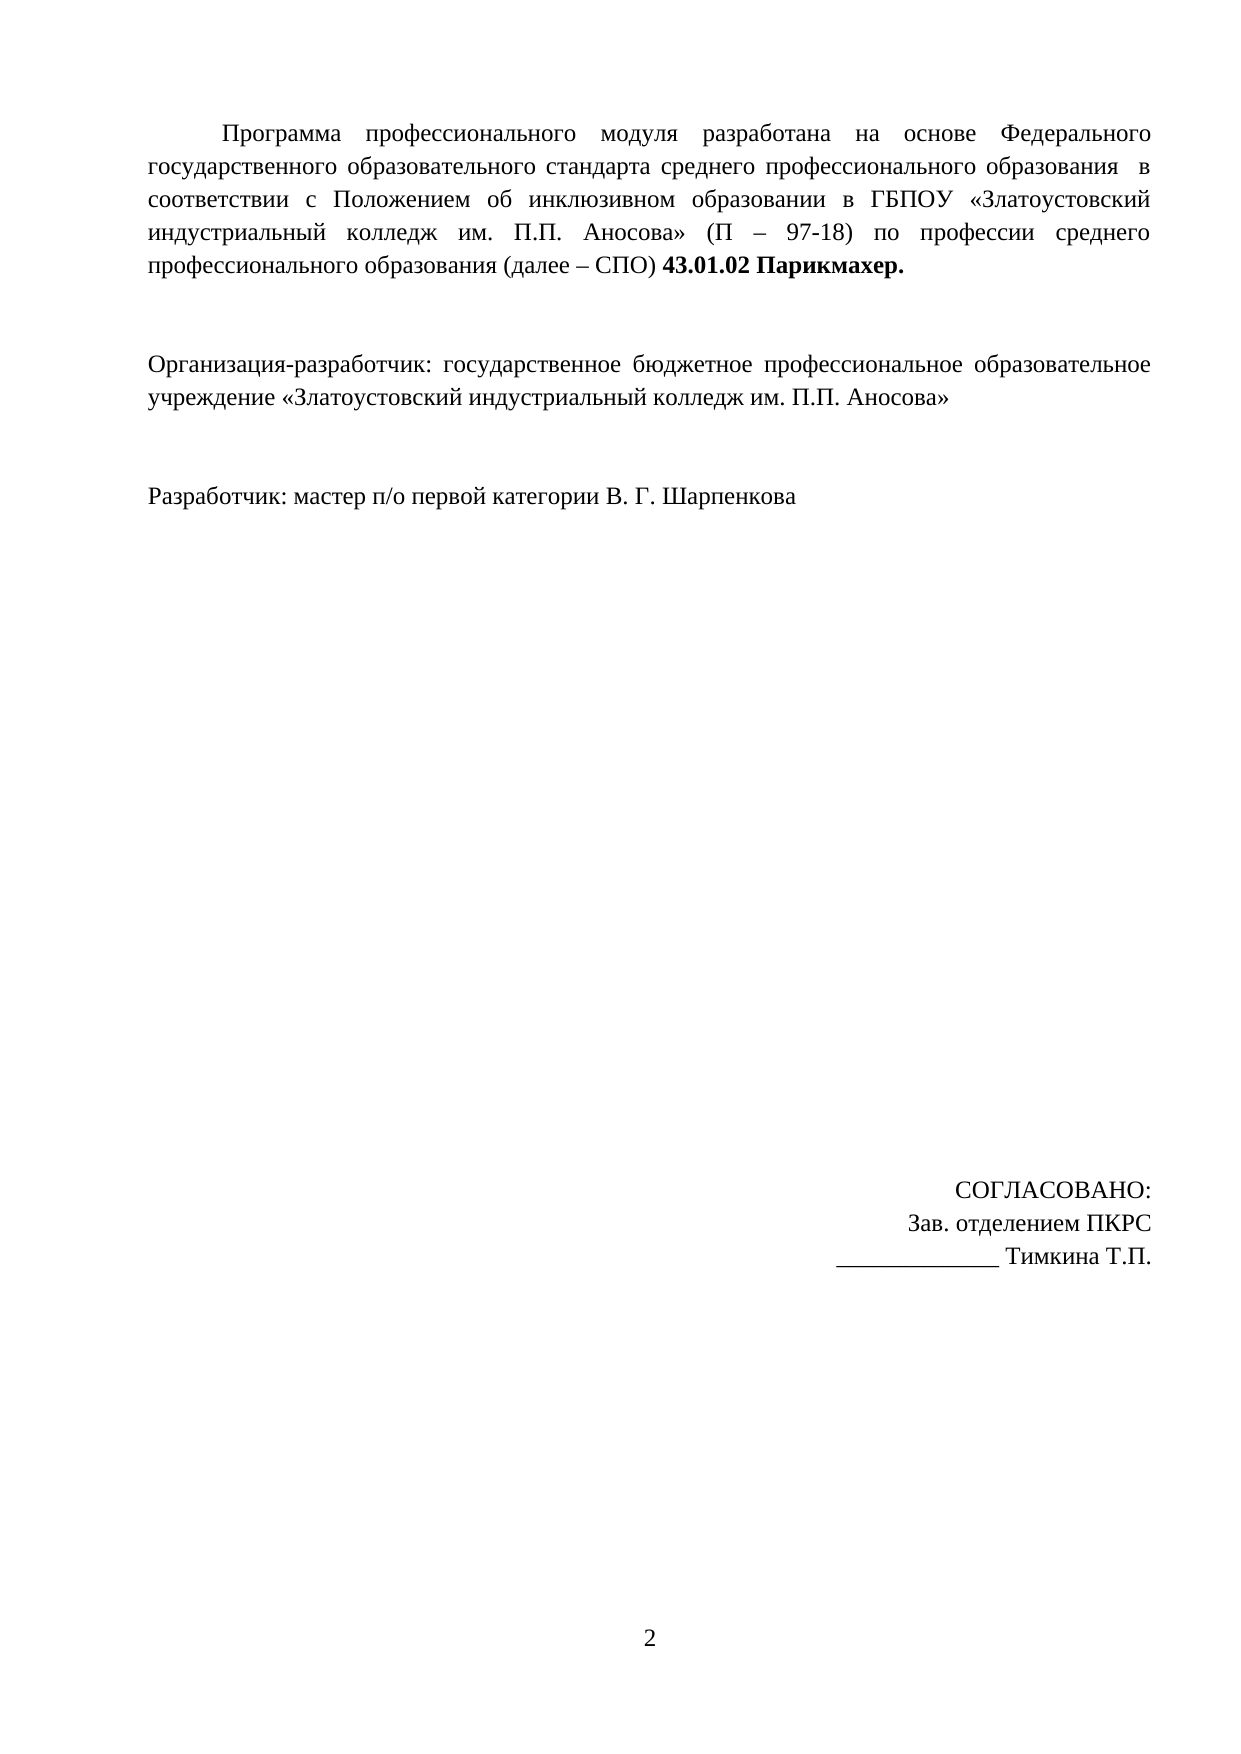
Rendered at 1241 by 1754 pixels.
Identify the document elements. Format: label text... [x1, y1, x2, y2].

text Программа профессионального модуля разработана на основе Федерального государственного образовательного стандарта среднего профессионального образования в соответствии с Положением об инклюзивном образовании в ГБПОУ «Златоустовский индустриальный колледж им. П.П. Аносова» (П – 97-18) по профессии среднего профессионального образования (далее – СПО) 43.01.02 Парикмахер. [148, 118, 1152, 279]
text СОГЛАСОВАНО: [148, 1175, 1152, 1203]
text Зав. отделением ПКРС [148, 1208, 1152, 1237]
text Организация-разработчик: государственное бюджетное профессиональное образовательное учреждение «Златоустовский индустриальный колледж им. П.П. Аносова» [148, 349, 1152, 411]
text _____________ Тимкина Т.П. [148, 1241, 1152, 1269]
text Разработчик: мастер п/о первой категории В. Г. Шарпенкова [148, 481, 1152, 510]
